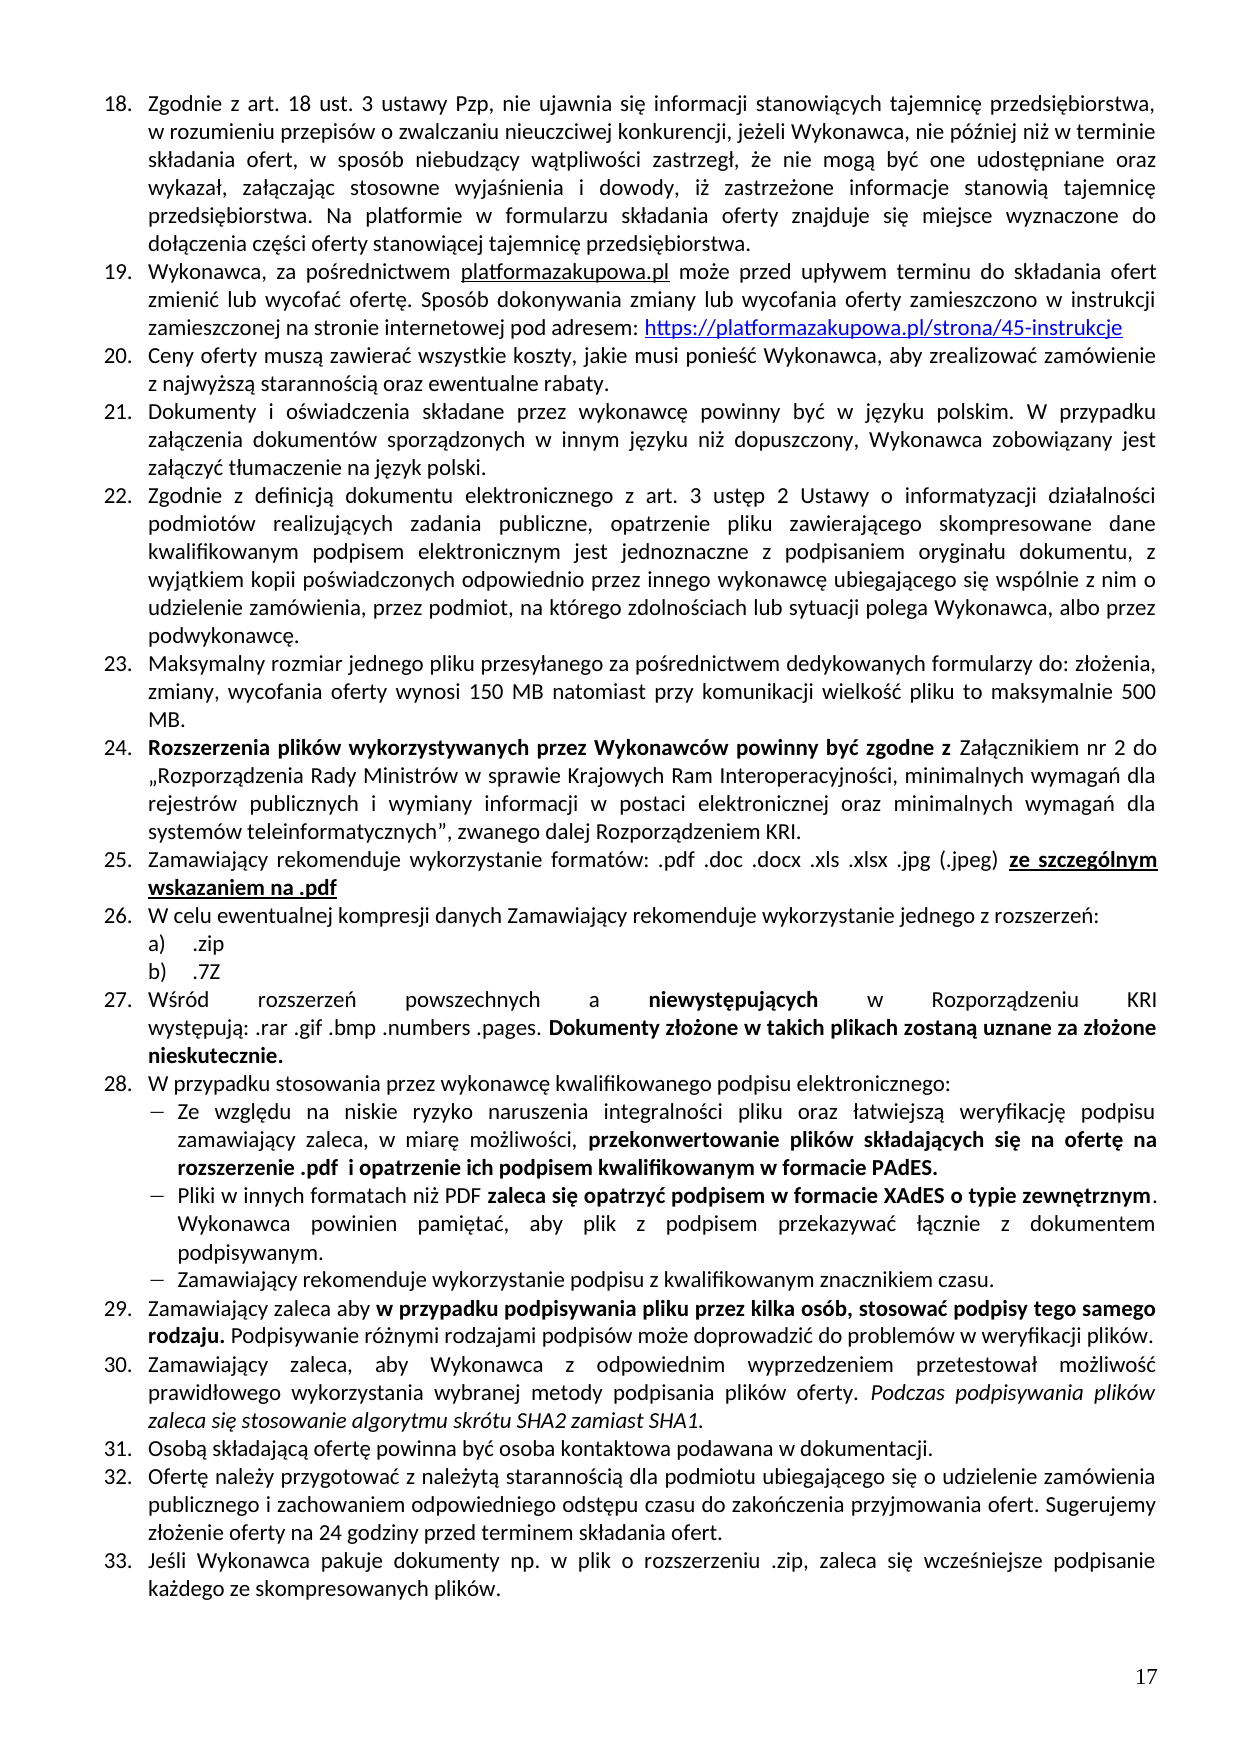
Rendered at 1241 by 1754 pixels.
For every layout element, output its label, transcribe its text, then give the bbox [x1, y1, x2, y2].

list Zamawiający zaleca aby w przypadku podpisywania pliku przez kilka osób, stosować podpisy tego samego rodzaju. Podpisywanie różnymi rodzajami podpisów może doprowadzić do problemów w weryfikacji plików. [103, 1294, 1157, 1350]
list Wykonawca, za pośrednictwem platformazakupowa.pl może przed upływem terminu do składania ofert zmienić lub wycofać ofertę. Sposób dokonywania zmiany lub wycofania oferty zamieszczono w instrukcji zamieszczonej na stronie internetowej pod adresem: https://platformazakupowa.pl/strona/45-instrukcje [103, 257, 1157, 341]
list .7Z [148, 957, 1157, 985]
list Zgodnie z art. 18 ust. 3 ustawy Pzp, nie ujawnia się informacji stanowiących tajemnicę przedsiębiorstwa, w rozumieniu przepisów o zwalczaniu nieuczciwej konkurencji, jeżeli Wykonawca, nie później niż w terminie składania ofert, w sposób niebudzący wątpliwości zastrzegł, że nie mogą być one udostępniane oraz wykazał, załączając stosowne wyjaśnienia i dowody, iż zastrzeżone informacje stanowią tajemnicę przedsiębiorstwa. Na platformie w formularzu składania oferty znajduje się miejsce wyznaczone do dołączenia części oferty stanowiącej tajemnicę przedsiębiorstwa. [103, 89, 1157, 257]
list Zamawiający rekomenduje wykorzystanie podpisu z kwalifikowanym znacznikiem czasu. [148, 1266, 1157, 1294]
list Wśród rozszerzeń powszechnych a niewystępujących w Rozporządzeniu KRI występują: .rar .gif .bmp .numbers .pages. Dokumenty złożone w takich plikach zostaną uznane za złożone nieskutecznie. [103, 985, 1157, 1069]
list Ofertę należy przygotować z należytą starannością dla podmiotu ubiegającego się o udzielenie zamówienia publicznego i zachowaniem odpowiedniego odstępu czasu do zakończenia przyjmowania ofert. Sugerujemy złożenie oferty na 24 godziny przed terminem składania ofert. [103, 1462, 1157, 1546]
list Rozszerzenia plików wykorzystywanych przez Wykonawców powinny być zgodne z Załącznikiem nr 2 do „Rozporządzenia Rady Ministrów w sprawie Krajowych Ram Interoperacyjności, minimalnych wymagań dla rejestrów publicznych i wymiany informacji w postaci elektronicznej oraz minimalnych wymagań dla systemów teleinformatycznych”, zwanego dalej Rozporządzeniem KRI. [103, 733, 1157, 845]
list Osobą składającą ofertę powinna być osoba kontaktowa podawana w dokumentacji. [103, 1434, 1157, 1462]
list Ze względu na niskie ryzyko naruszenia integralności pliku oraz łatwiejszą weryfikację podpisu zamawiający zaleca, w miarę możliwości, przekonwertowanie plików składających się na ofertę na rozszerzenie .pdf i opatrzenie ich podpisem kwalifikowanym w formacie PAdES. [148, 1097, 1157, 1182]
list W celu ewentualnej kompresji danych Zamawiający rekomenduje wykorzystanie jednego z rozszerzeń: [103, 901, 1157, 929]
list Maksymalny rozmiar jednego pliku przesyłanego za pośrednictwem dedykowanych formularzy do: złożenia, zmiany, wycofania oferty wynosi 150 MB natomiast przy komunikacji wielkość pliku to maksymalnie 500 MB. [103, 649, 1157, 733]
list Ceny oferty muszą zawierać wszystkie koszty, jakie musi ponieść Wykonawca, aby zrealizować zamówienie z najwyższą starannością oraz ewentualne rabaty. [103, 341, 1157, 397]
list Dokumenty i oświadczenia składane przez wykonawcę powinny być w języku polskim. W przypadku załączenia dokumentów sporządzonych w innym języku niż dopuszczony, Wykonawca zobowiązany jest załączyć tłumaczenie na język polski. [103, 397, 1157, 481]
list Pliki w innych formatach niż PDF zaleca się opatrzyć podpisem w formacie XAdES o typie zewnętrznym. Wykonawca powinien pamiętać, aby plik z podpisem przekazywać łącznie z dokumentem podpisywanym. [148, 1182, 1157, 1266]
list Jeśli Wykonawca pakuje dokumenty np. w plik o rozszerzeniu .zip, zaleca się wcześniejsze podpisanie każdego ze skompresowanych plików. [103, 1546, 1157, 1602]
list Zamawiający rekomenduje wykorzystanie formatów: .pdf .doc .docx .xls .xlsx .jpg (.jpeg) ze szczególnym wskazaniem na .pdf [103, 845, 1157, 901]
list W przypadku stosowania przez wykonawcę kwalifikowanego podpisu elektronicznego: [103, 1069, 1157, 1097]
list Zamawiający zaleca, aby Wykonawca z odpowiednim wyprzedzeniem przetestował możliwość prawidłowego wykorzystania wybranej metody podpisania plików oferty. Podczas podpisywania plików zaleca się stosowanie algorytmu skrótu SHA2 zamiast SHA1. [103, 1350, 1157, 1434]
list Zgodnie z definicją dokumentu elektronicznego z art. 3 ustęp 2 Ustawy o informatyzacji działalności podmiotów realizujących zadania publiczne, opatrzenie pliku zawierającego skompresowane dane kwalifikowanym podpisem elektronicznym jest jednoznaczne z podpisaniem oryginału dokumentu, z wyjątkiem kopii poświadczonych odpowiednio przez innego wykonawcę ubiegającego się wspólnie z nim o udzielenie zamówienia, przez podmiot, na którego zdolnościach lub sytuacji polega Wykonawca, albo przez podwykonawcę. [103, 481, 1157, 649]
list .zip [148, 929, 1157, 957]
